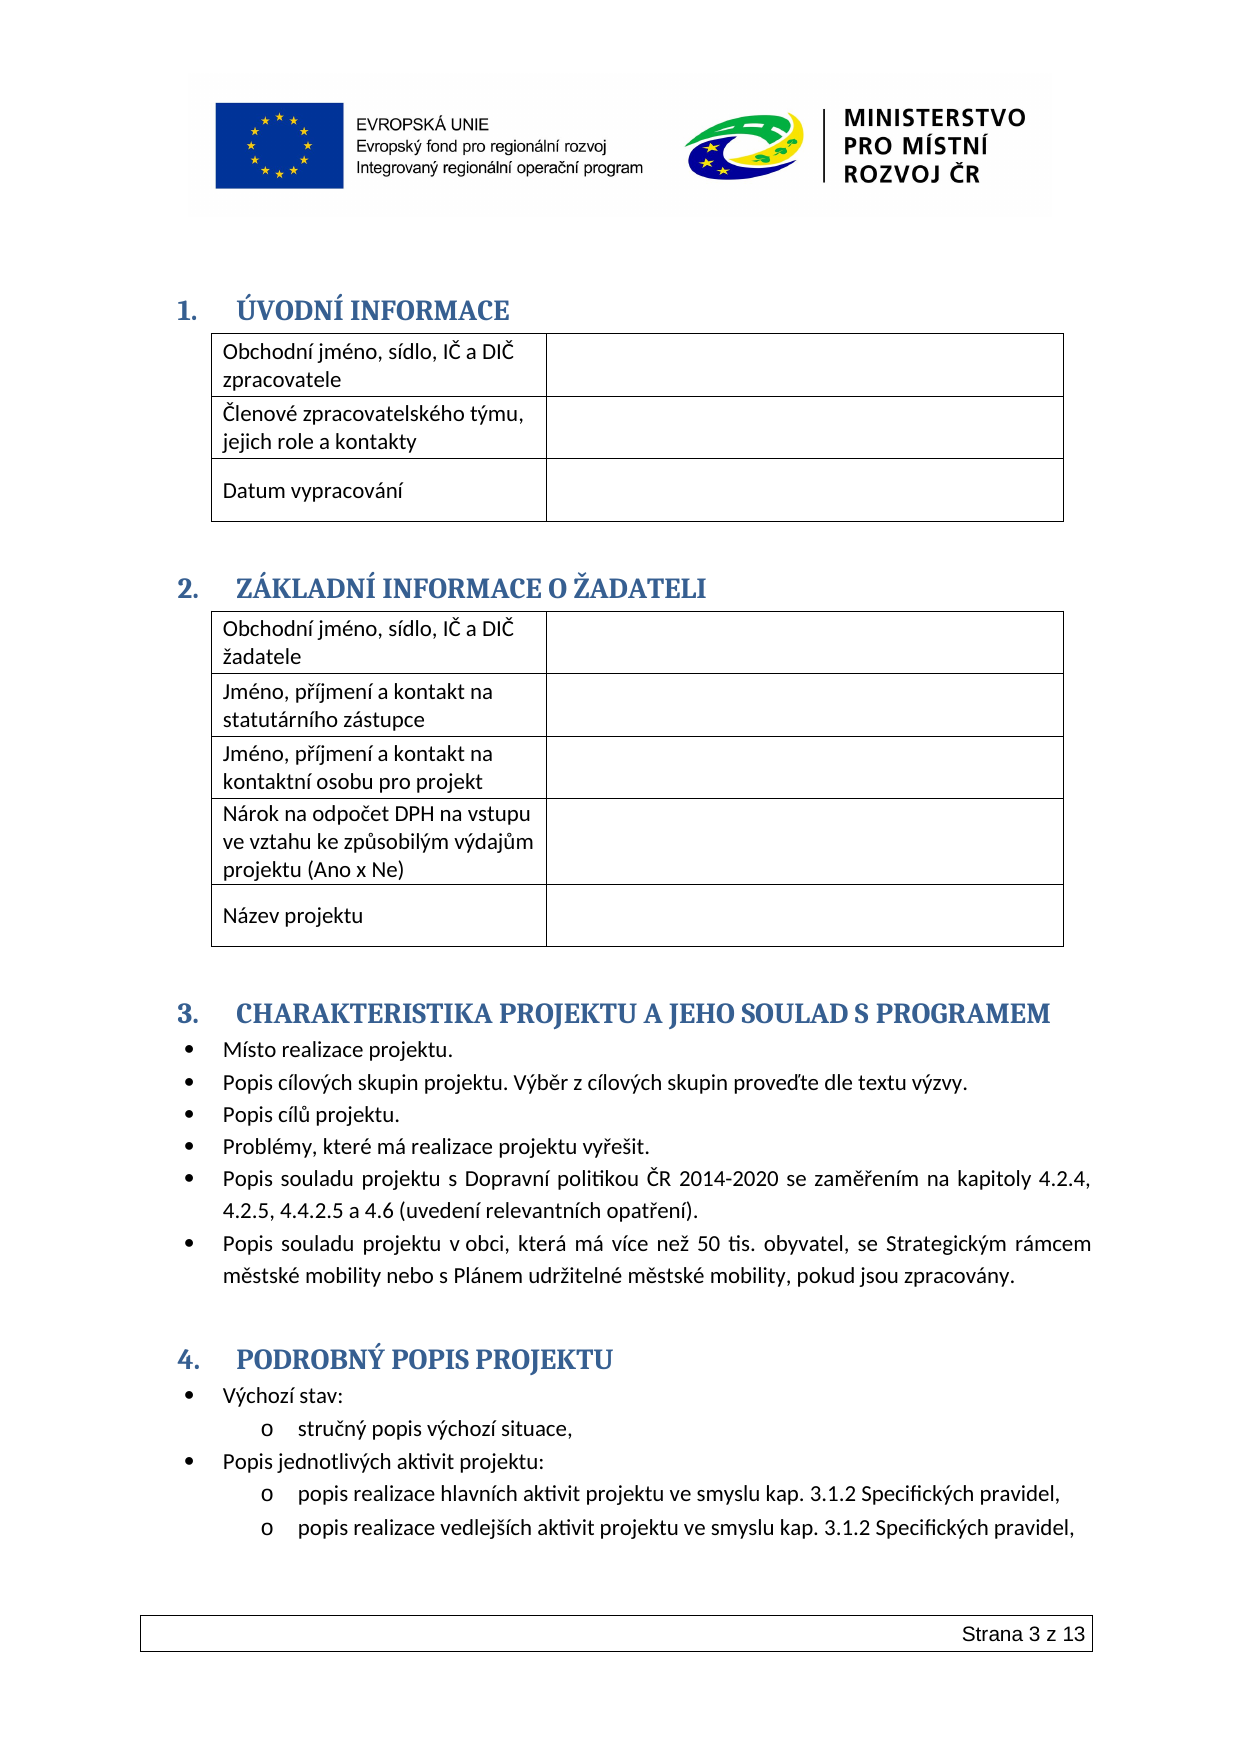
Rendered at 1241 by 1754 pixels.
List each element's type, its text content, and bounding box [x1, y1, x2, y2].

table_header [547, 612, 1063, 673]
subtitle Charakteristika projektu a jeho soulad s programem [177, 997, 1093, 1031]
table_cell Jméno, příjmení a kontakt na kontaktní osobu pro projekt [212, 737, 546, 798]
table_header [547, 334, 1063, 396]
list Problémy, které má realizace projektu vyřešit. [185, 1132, 1093, 1160]
table_cell [547, 799, 1063, 883]
list Popis cílových skupin projektu. Výběr z cílových skupin proveďte dle textu výzvy. [185, 1068, 1093, 1096]
table_cell Jméno, příjmení a kontakt na statutárního zástupce [212, 674, 546, 736]
list popis realizace hlavních aktivit projektu ve smyslu kap. 3.1.2 Specifických pravidel, [260, 1479, 1093, 1509]
subtitle Podrobný popis projektu [177, 1343, 1093, 1377]
subtitle ÚVODNÍ INFORMACE [177, 294, 1093, 328]
table_cell [547, 459, 1063, 521]
list popis realizace vedlejších aktivit projektu ve smyslu kap. 3.1.2 Specifických pravidel, [260, 1513, 1093, 1542]
table_cell Členové zpracovatelského týmu, jejich role a kontakty [212, 397, 546, 458]
table_cell Nárok na odpočet DPH na vstupu ve vztahu ke způsobilým výdajům projektu (Ano x Ne) [212, 799, 546, 883]
table_cell Datum vypracování [212, 459, 546, 521]
list Výchozí stav: [185, 1382, 1093, 1410]
subtitle ZÁKLADNÍ INFORMACE O ŽADATELI [177, 572, 1093, 606]
list Místo realizace projektu. [185, 1036, 1093, 1064]
table_header Obchodní jméno, sídlo, IČ a DIČ zpracovatele [212, 334, 546, 396]
table_cell [547, 885, 1063, 946]
table_header Obchodní jméno, sídlo, IČ a DIČ žadatele [212, 612, 546, 673]
table_cell [547, 737, 1063, 798]
list stručný popis výchozí situace, [260, 1414, 1093, 1443]
list Popis souladu projektu v obci, která má více než 50 tis. obyvatel, se Strategickým rámcem městské mobility nebo s Plánem udržitelné městské mobility, pokud jsou zpracovány. [185, 1229, 1093, 1289]
table_cell [547, 674, 1063, 736]
table_cell Název projektu [212, 885, 546, 946]
table_cell [547, 397, 1063, 458]
picture [187, 73, 1053, 217]
list Popis jednotlivých aktivit projektu: [185, 1447, 1093, 1475]
list Popis cílů projektu. [185, 1100, 1093, 1128]
list Popis souladu projektu s Dopravní politikou ČR 2014-2020 se zaměřením na kapitoly 4.2.4, 4.2.5, 4.4.2.5 a 4.6 (uvedení relevantních opatření). [185, 1164, 1093, 1224]
